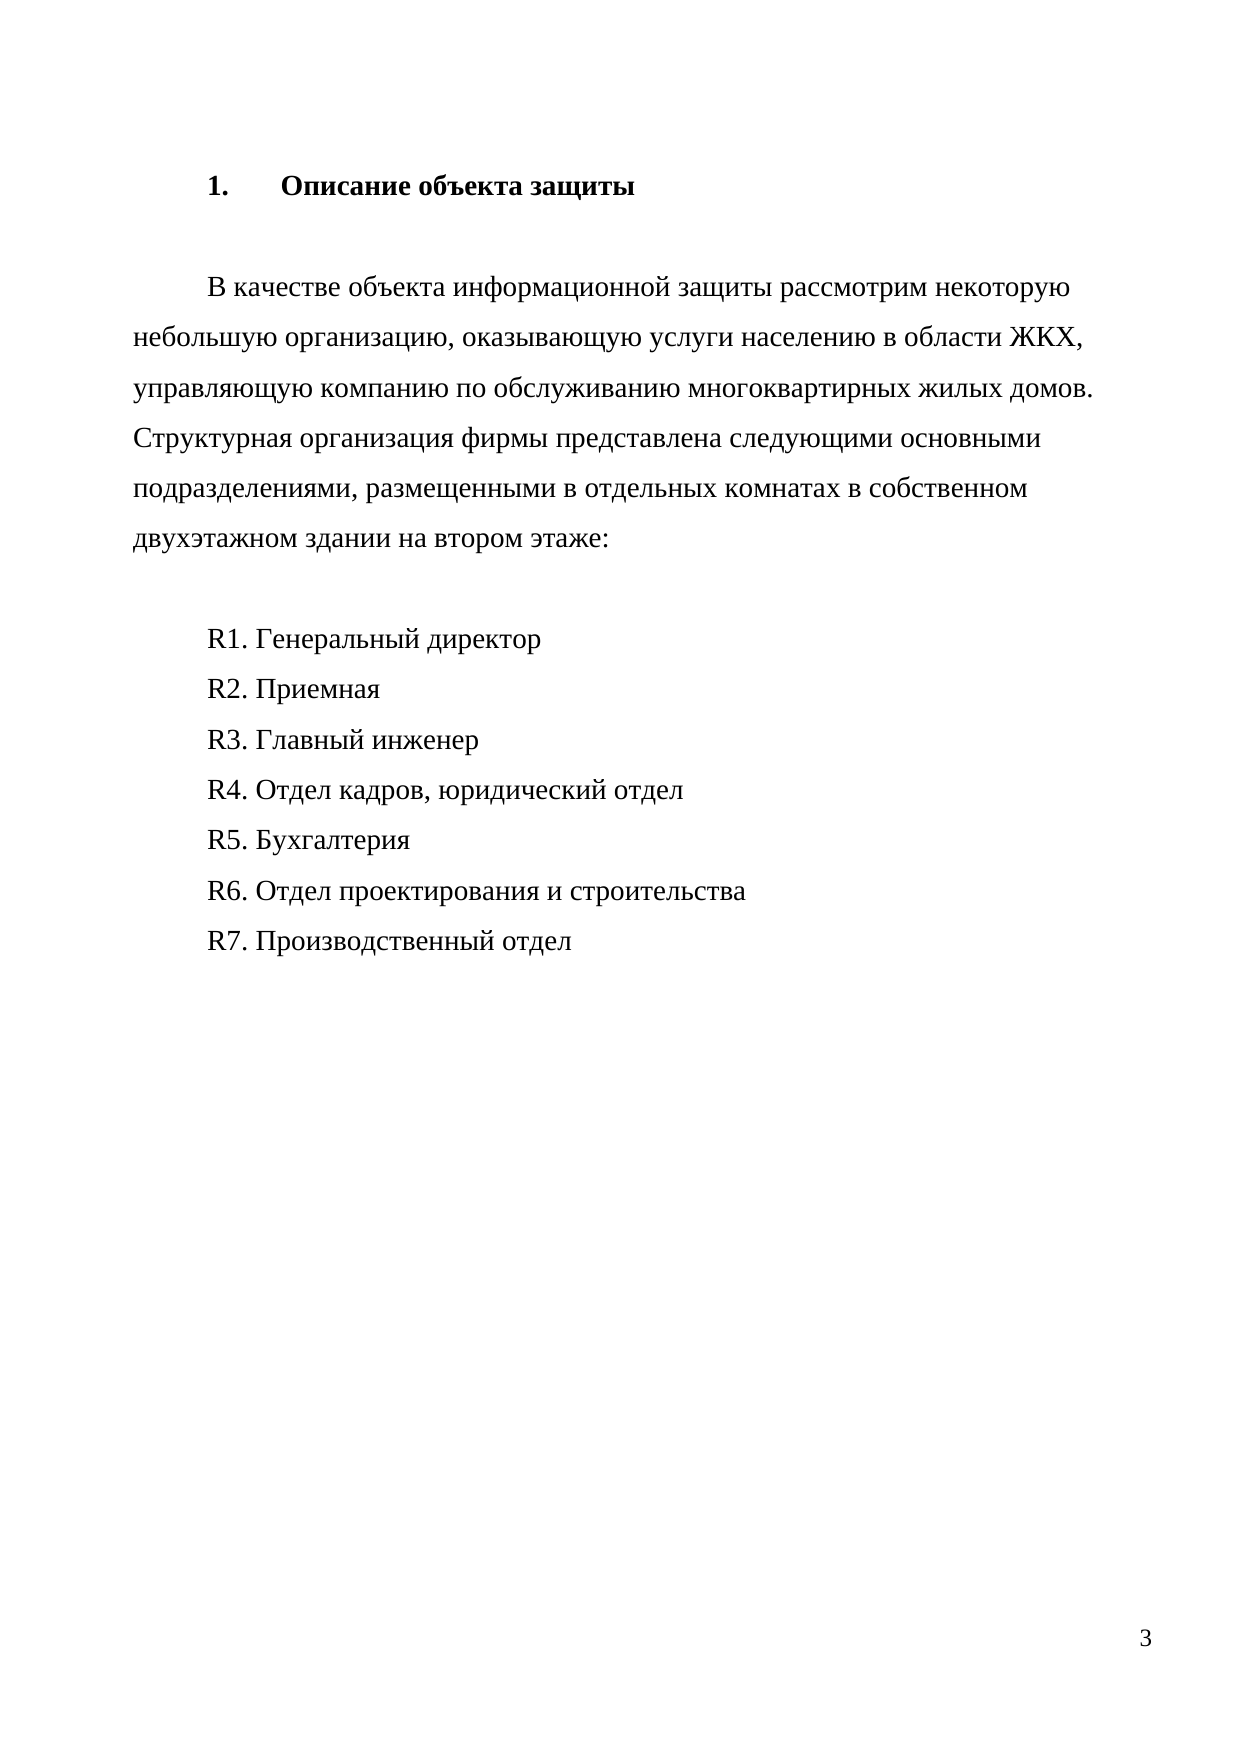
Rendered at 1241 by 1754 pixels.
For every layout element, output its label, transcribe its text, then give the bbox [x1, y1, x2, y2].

text R6. Отдел проектирования и строительства [133, 873, 1152, 906]
text R4. Отдел кадров, юридический отдел [133, 772, 1152, 806]
text R5. Бухгалтерия [133, 822, 1152, 856]
text R3. Главный инженер [133, 722, 1152, 755]
text В качестве объекта информационной защиты рассмотрим некоторую небольшую организацию, оказывающую услуги населению в области ЖКХ, управляющую компанию по обслуживанию многоквартирных жилых домов. Структурная организация фирмы представлена следующими основными подразделениями, размещенными в отдельных комнатах в собственном двухэтажном здании на втором этаже: [133, 269, 1152, 554]
text R2. Приемная [133, 672, 1152, 705]
text R1. Генеральный директор [133, 621, 1152, 655]
text R7. Производственный отдел [133, 923, 1152, 957]
list Описание объекта защиты [133, 168, 1152, 202]
